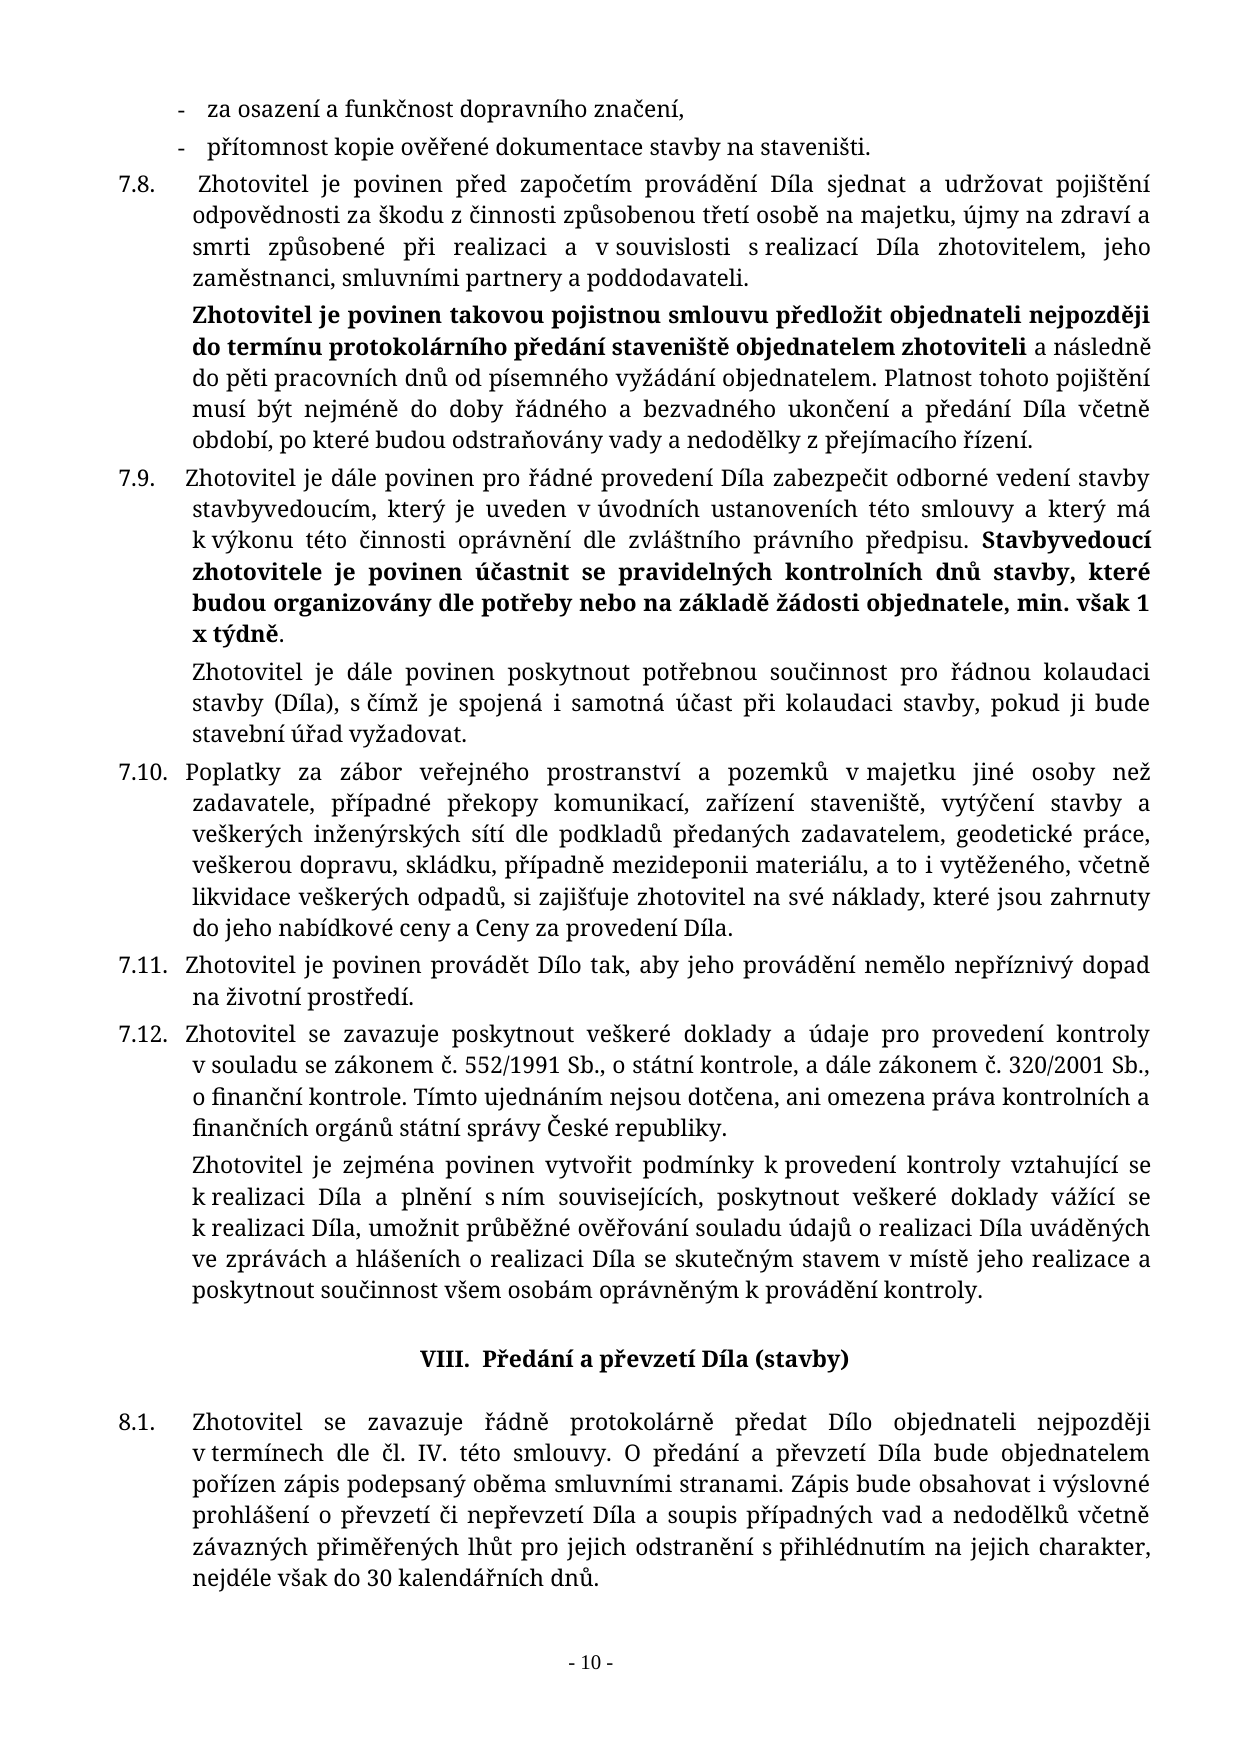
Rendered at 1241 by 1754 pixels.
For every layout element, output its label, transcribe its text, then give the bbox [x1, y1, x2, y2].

text Zhotovitel je zejména povinen vytvořit podmínky k provedení kontroly vztahující se k realizaci Díla a plnění s ním souvisejících, poskytnout veškeré doklady vážící se k realizaci Díla, umožnit průběžné ověřování souladu údajů o realizaci Díla uváděných ve zprávách a hlášeních o realizaci Díla se skutečným stavem v místě jeho realizace a poskytnout součinnost všem osobám oprávněným k provádění kontroly. [192, 1149, 1152, 1305]
list Zhotovitel je dále povinen pro řádné provedení Díla zabezpečit odborné vedení stavby stavbyvedoucím, který je uveden v úvodních ustanoveních této smlouvy a který má k výkonu této činnosti oprávnění dle zvláštního právního předpisu. Stavbyvedoucí zhotovitele je povinen účastnit se pravidelných kontrolních dnů stavby, které budou organizovány dle potřeby nebo na základě žádosti objednatele, min. však 1 x týdně. [118, 462, 1152, 649]
list Zhotovitel je povinen provádět Dílo tak, aby jeho provádění nemělo nepříznivý dopad na životní prostředí. [118, 949, 1152, 1012]
list Zhotovitel se zavazuje poskytnout veškeré doklady a údaje pro provedení kontroly v souladu se zákonem č. 552/1991 Sb., o státní kontrole, a dále zákonem č. 320/2001 Sb., o finanční kontrole. Tímto ujednáním nejsou dotčena, ani omezena práva kontrolních a finančních orgánů státní správy České republiky. [118, 1018, 1152, 1143]
text Zhotovitel je povinen takovou pojistnou smlouvu předložit objednateli nejpozději do termínu protokolárního předání staveniště objednatelem zhotoviteli a následně do pěti pracovních dnů od písemného vyžádání objednatelem. Platnost tohoto pojištění musí být nejméně do doby řádného a bezvadného ukončení a předání Díla včetně období, po které budou odstraňovány vady a nedodělky z přejímacího řízení. [192, 299, 1152, 455]
list Zhotovitel je povinen před započetím provádění Díla sjednat a udržovat pojištění odpovědnosti za škodu z činnosti způsobenou třetí osobě na majetku, újmy na zdraví a smrti způsobené při realizaci a v souvislosti s realizací Díla zhotovitelem, jeho zaměstnanci, smluvními partnery a poddodavateli. [118, 168, 1152, 293]
text Zhotovitel je dále povinen poskytnout potřebnou součinnost pro řádnou kolaudaci stavby (Díla), s čímž je spojená i samotná účast při kolaudaci stavby, pokud ji bude stavební úřad vyžadovat. [192, 655, 1152, 749]
list přítomnost kopie ověřené dokumentace stavby na staveništi. [177, 130, 1152, 162]
list za osazení a funkčnost dopravního značení, [177, 93, 1152, 124]
list Zhotovitel se zavazuje řádně protokolárně předat Dílo objednateli nejpozději v termínech dle čl. IV. této smlouvy. O předání a převzetí Díla bude objednatelem pořízen zápis podepsaný oběma smluvními stranami. Zápis bude obsahovat i výslovné prohlášení o převzetí či nepřevzetí Díla a soupis případných vad a nedodělků včetně závazných přiměřených lhůt pro jejich odstranění s přihlédnutím na jejich charakter, nejdéle však do 30 kalendářních dnů. [118, 1405, 1152, 1593]
text VIII. Předání a převzetí Díla (stavby) [118, 1343, 1152, 1374]
list Poplatky za zábor veřejného prostranství a pozemků v majetku jiné osoby než zadavatele, případné překopy komunikací, zařízení staveniště, vytýčení stavby a veškerých inženýrských sítí dle podkladů předaných zadavatelem, geodetické práce, veškerou dopravu, skládku, případně mezideponii materiálu, a to i vytěženého, včetně likvidace veškerých odpadů, si zajišťuje zhotovitel na své náklady, které jsou zahrnuty do jeho nabídkové ceny a Ceny za provedení Díla. [118, 755, 1152, 943]
